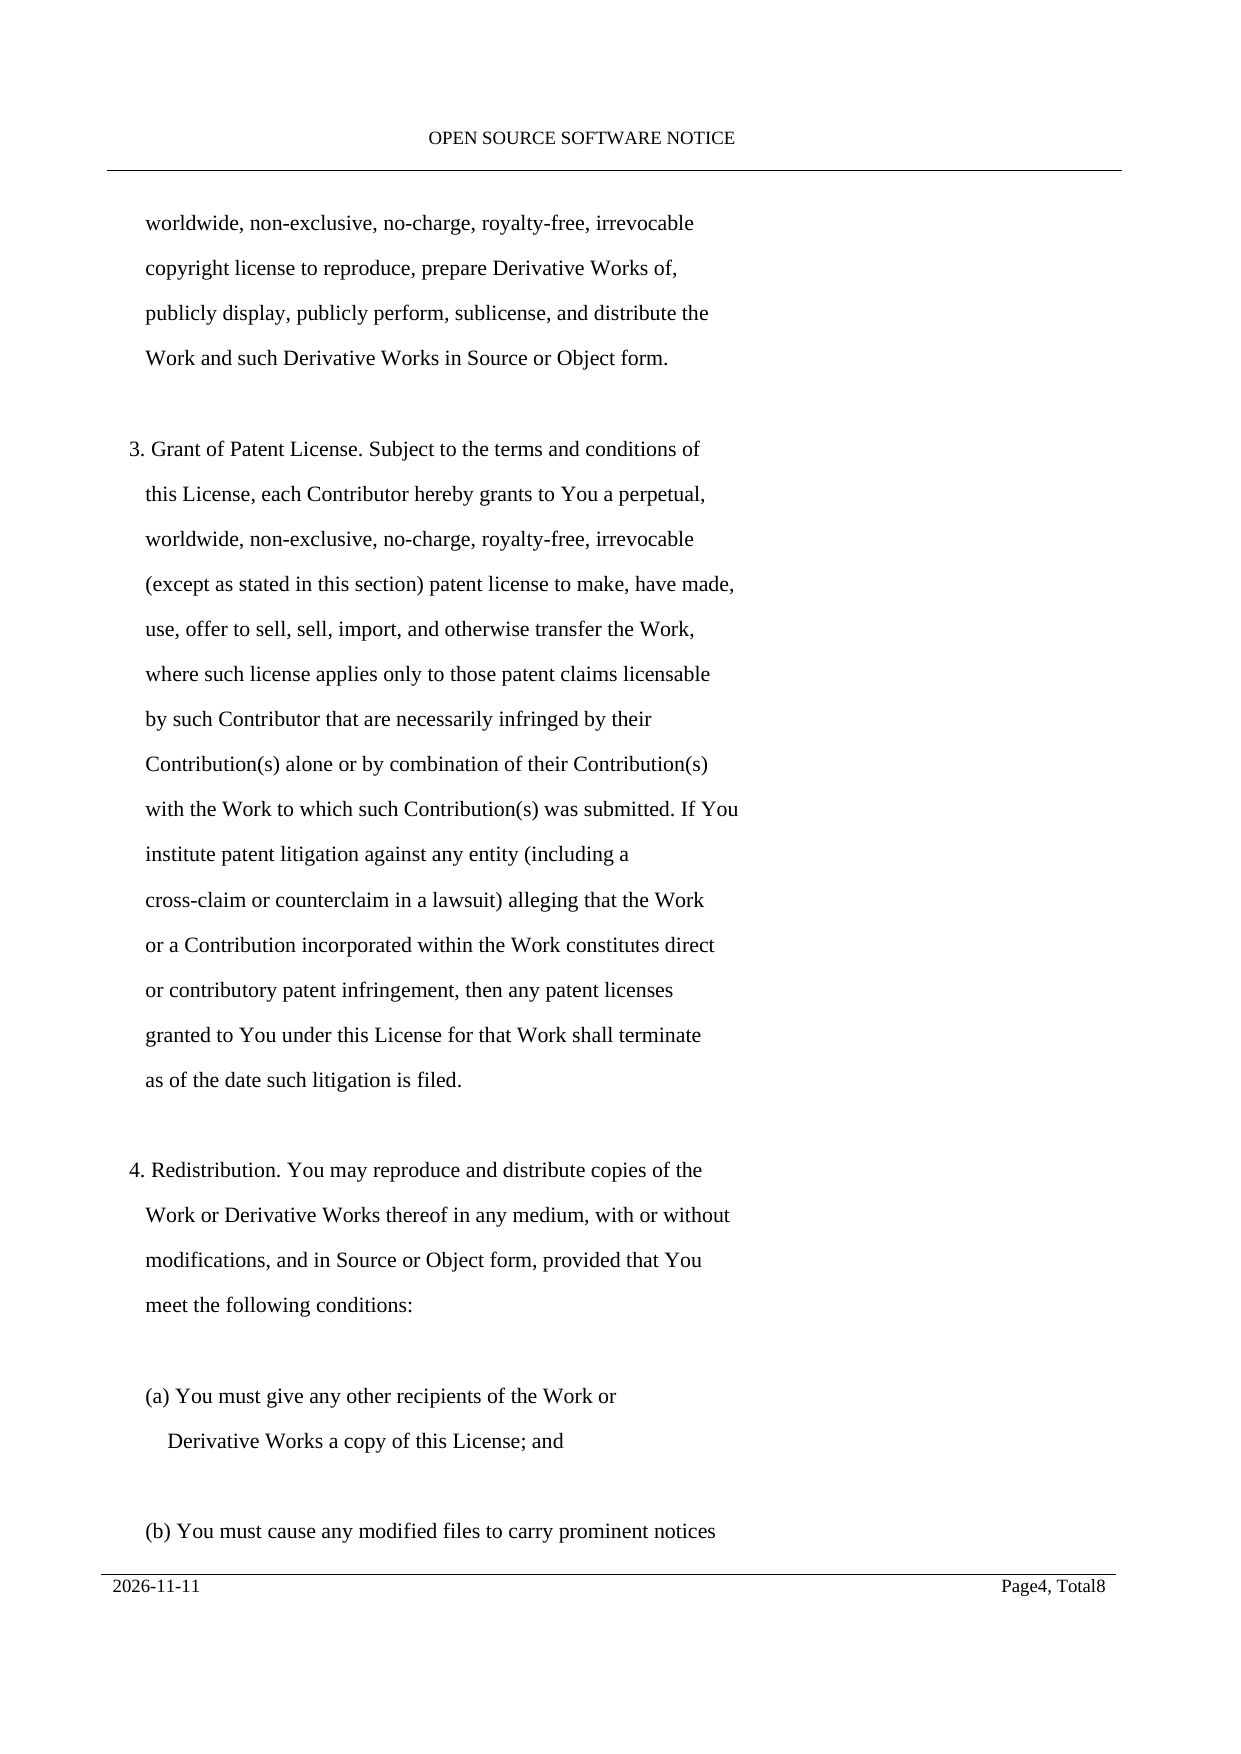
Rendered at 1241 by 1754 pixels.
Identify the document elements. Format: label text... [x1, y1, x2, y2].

text copyright license to reproduce, prepare Derivative Works of, [112, 251, 1128, 284]
text worldwide, non-exclusive, no-charge, royalty-free, irrevocable [112, 522, 1128, 554]
text granted to You under this License for that Work shall terminate [112, 1018, 1128, 1051]
text use, offer to sell, sell, import, and otherwise transfer the Work, [112, 612, 1128, 645]
text by such Contributor that are necessarily infringed by their [112, 702, 1128, 735]
text meet the following conditions: [112, 1289, 1128, 1321]
text as of the date such litigation is filed. [112, 1063, 1128, 1096]
text this License, each Contributor hereby grants to You a perpetual, [112, 477, 1128, 509]
text 3. Grant of Patent License. Subject to the terms and conditions of [112, 432, 1128, 464]
text Work and such Derivative Works in Source or Object form. [112, 342, 1128, 374]
text worldwide, non-exclusive, no-charge, royalty-free, irrevocable [112, 206, 1128, 239]
text Work or Derivative Works thereof in any medium, with or without [112, 1199, 1128, 1231]
text 4. Redistribution. You may reproduce and distribute copies of the [112, 1153, 1128, 1186]
text cross-claim or counterclaim in a lawsuit) alleging that the Work [112, 883, 1128, 915]
text (except as stated in this section) patent license to make, have made, [112, 567, 1128, 600]
text Contribution(s) alone or by combination of their Contribution(s) [112, 748, 1128, 780]
text or contributory patent infringement, then any patent licenses [112, 973, 1128, 1006]
text (a) You must give any other recipients of the Work or [112, 1379, 1128, 1412]
text Derivative Works a copy of this License; and [112, 1424, 1128, 1457]
text or a Contribution incorporated within the Work constitutes direct [112, 928, 1128, 961]
text publicly display, publicly perform, sublicense, and distribute the [112, 297, 1128, 329]
text where such license applies only to those patent claims licensable [112, 657, 1128, 690]
text institute patent litigation against any entity (including a [112, 838, 1128, 870]
text (b) You must cause any modified files to carry prominent notices [112, 1514, 1128, 1547]
text modifications, and in Source or Object form, provided that You [112, 1244, 1128, 1276]
text with the Work to which such Contribution(s) was submitted. If You [112, 793, 1128, 825]
